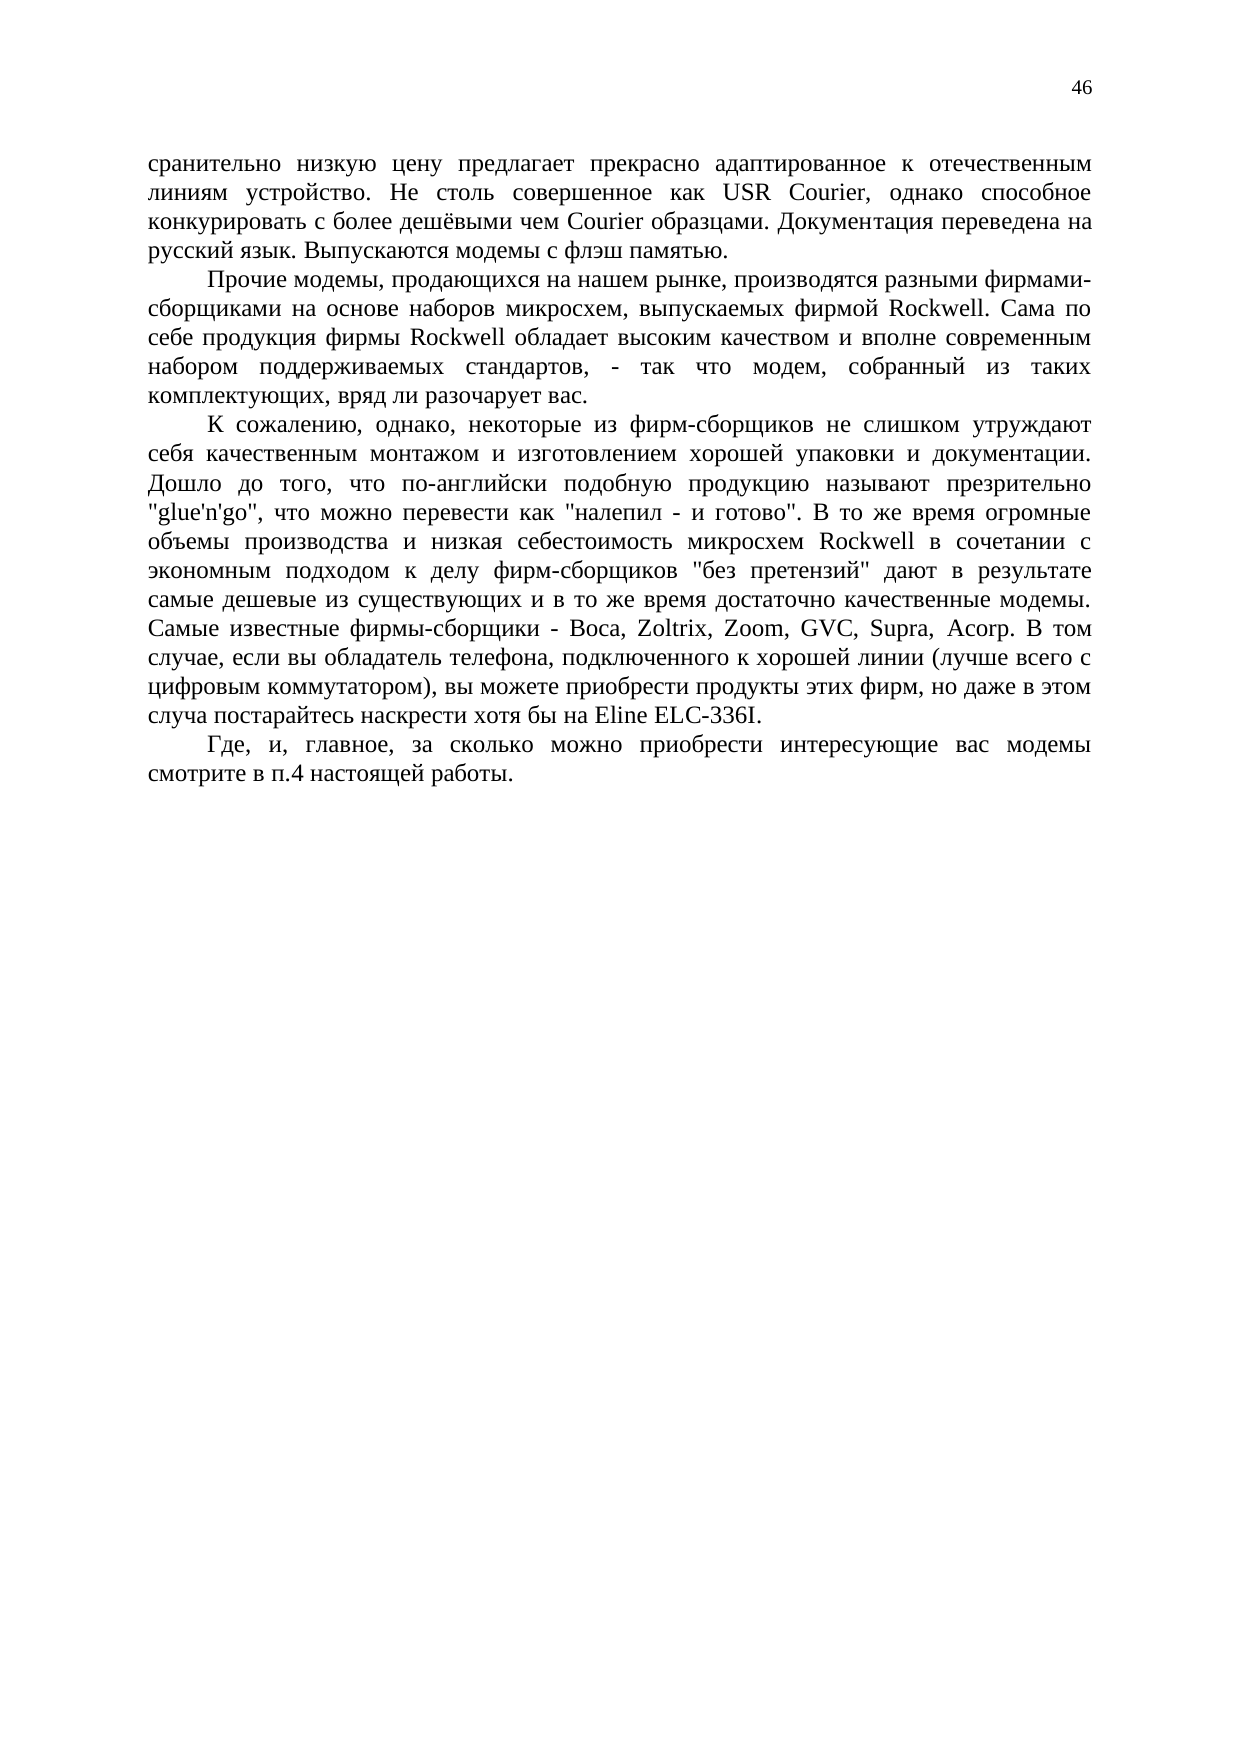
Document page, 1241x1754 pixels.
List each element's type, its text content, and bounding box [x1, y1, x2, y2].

text К сожалению, однако, некоторые из фирм-сборщиков не слишком утруждают себя качественным монтажом и изготовлением хорошей упаковки и документации. Дошло до того, что по-английски подобную продукцию называют презрительно "glue'n'go", что можно перевести как "налепил - и готово". В то же время огромные объемы производства и низкая себестоимость микросхем Rockwell в сочетании с экономным подходом к делу фирм-сборщиков "без претензий" дают в результате самые дешевые из существующих и в то же время достаточно качественные модемы. Самые известные фирмы-сборщики - Boca, Zoltrix, Zoom, GVC, Supra, Acorp. В том случае, если вы обладатель телефона, подключенного к хорошей линии (лучше всего с цифровым коммутатором), вы можете приобрести продукты этих фирм, но даже в этом случа постарайтесь наскрести хотя бы на Eline ELC-336I. [148, 409, 1092, 729]
text Прочие модемы, продающихся на нашем рынке, производятся разными фирмами-сборщиками на основе наборов микросхем, выпускаемых фирмой Rockwell. Сама по себе продукция фирмы Rockwell обладает высоким качеством и вполне современным набором поддерживаемых стандартов, - так что модем, собранный из таких комплектующих, вряд ли разочарует вас. [148, 264, 1092, 409]
text Где, и, главное, за сколько можно приобрести интересующие вас модемы смотрите в п.4 настоящей работы. [148, 729, 1092, 787]
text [148, 148, 1092, 264]
